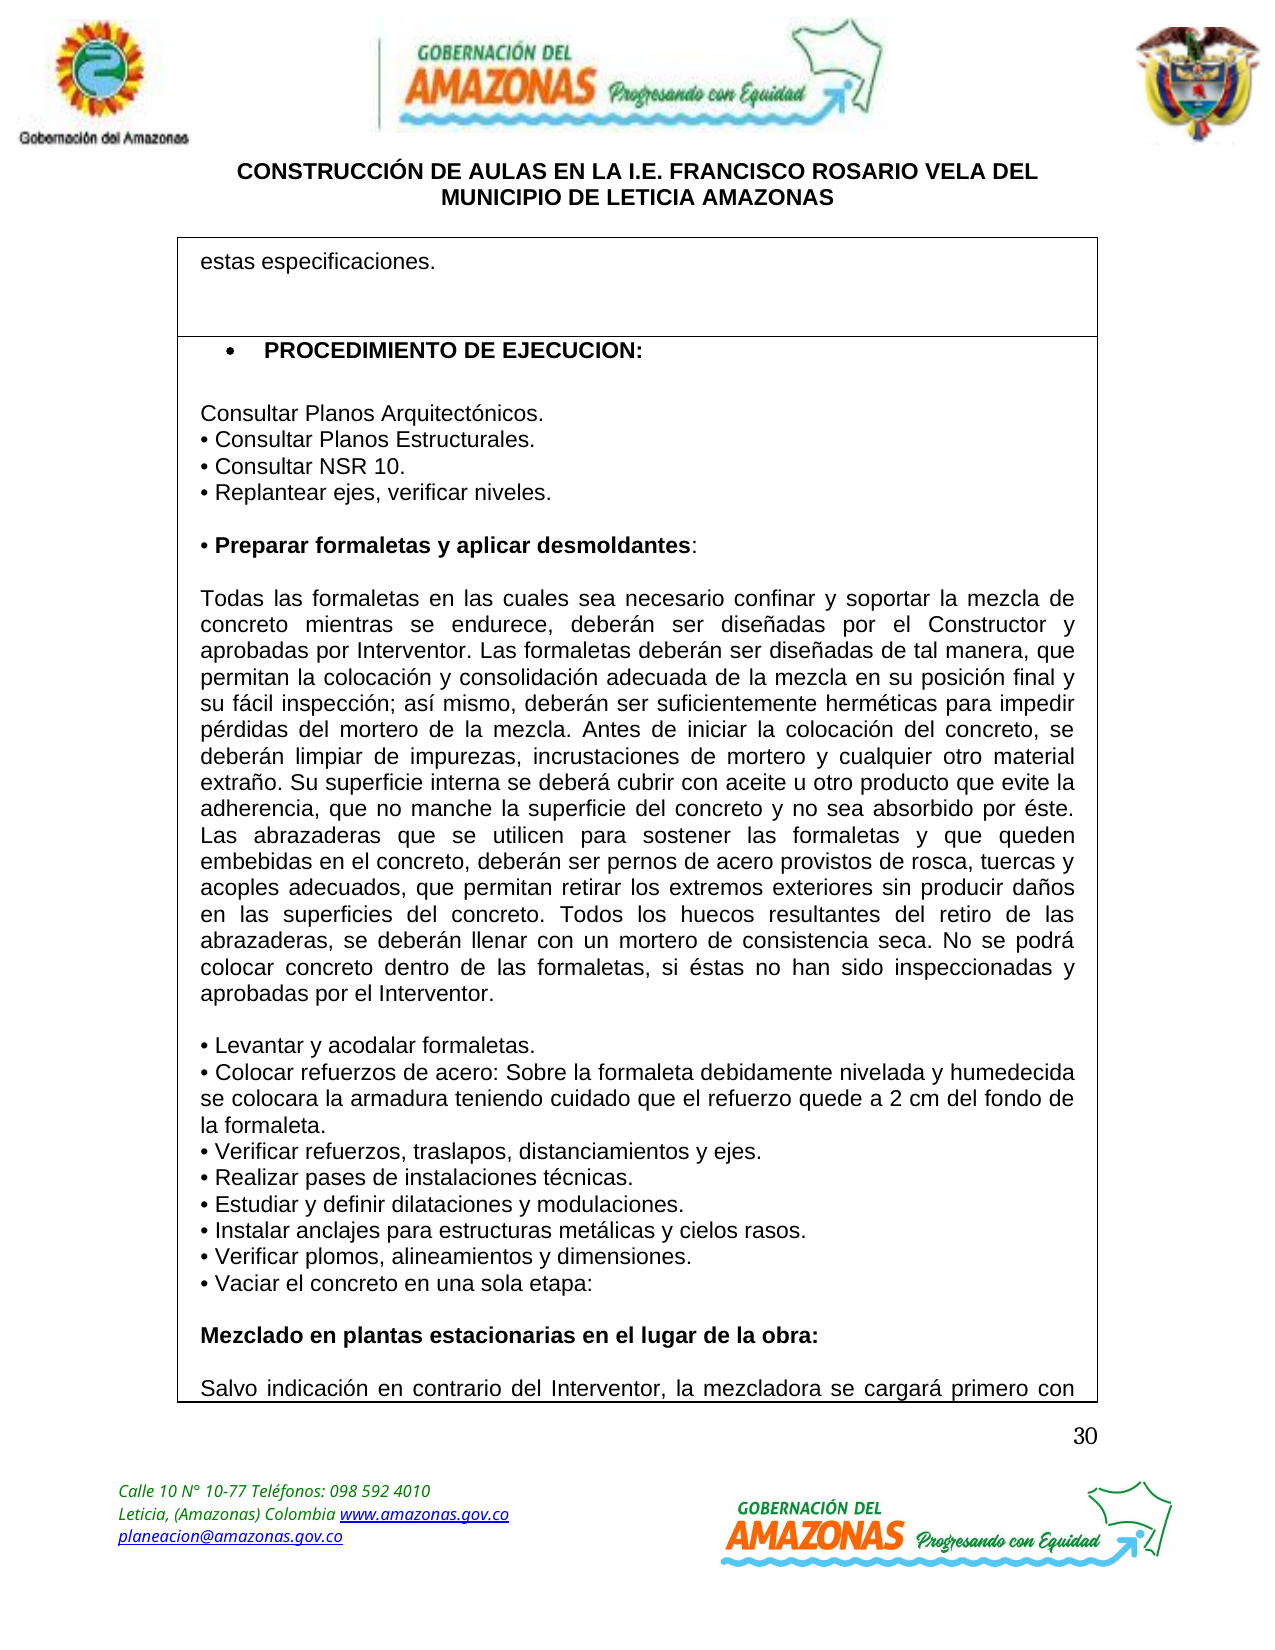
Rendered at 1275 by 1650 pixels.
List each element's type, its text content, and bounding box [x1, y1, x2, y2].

table_cell DESCRIPCIÓN: [178, 238, 1097, 336]
picture [718, 1480, 1174, 1570]
picture [17, 19, 191, 147]
picture [1135, 27, 1263, 145]
table_cell PROCEDIMIENTO DE EJECUCION: [178, 337, 1097, 1401]
picture [368, 17, 921, 133]
